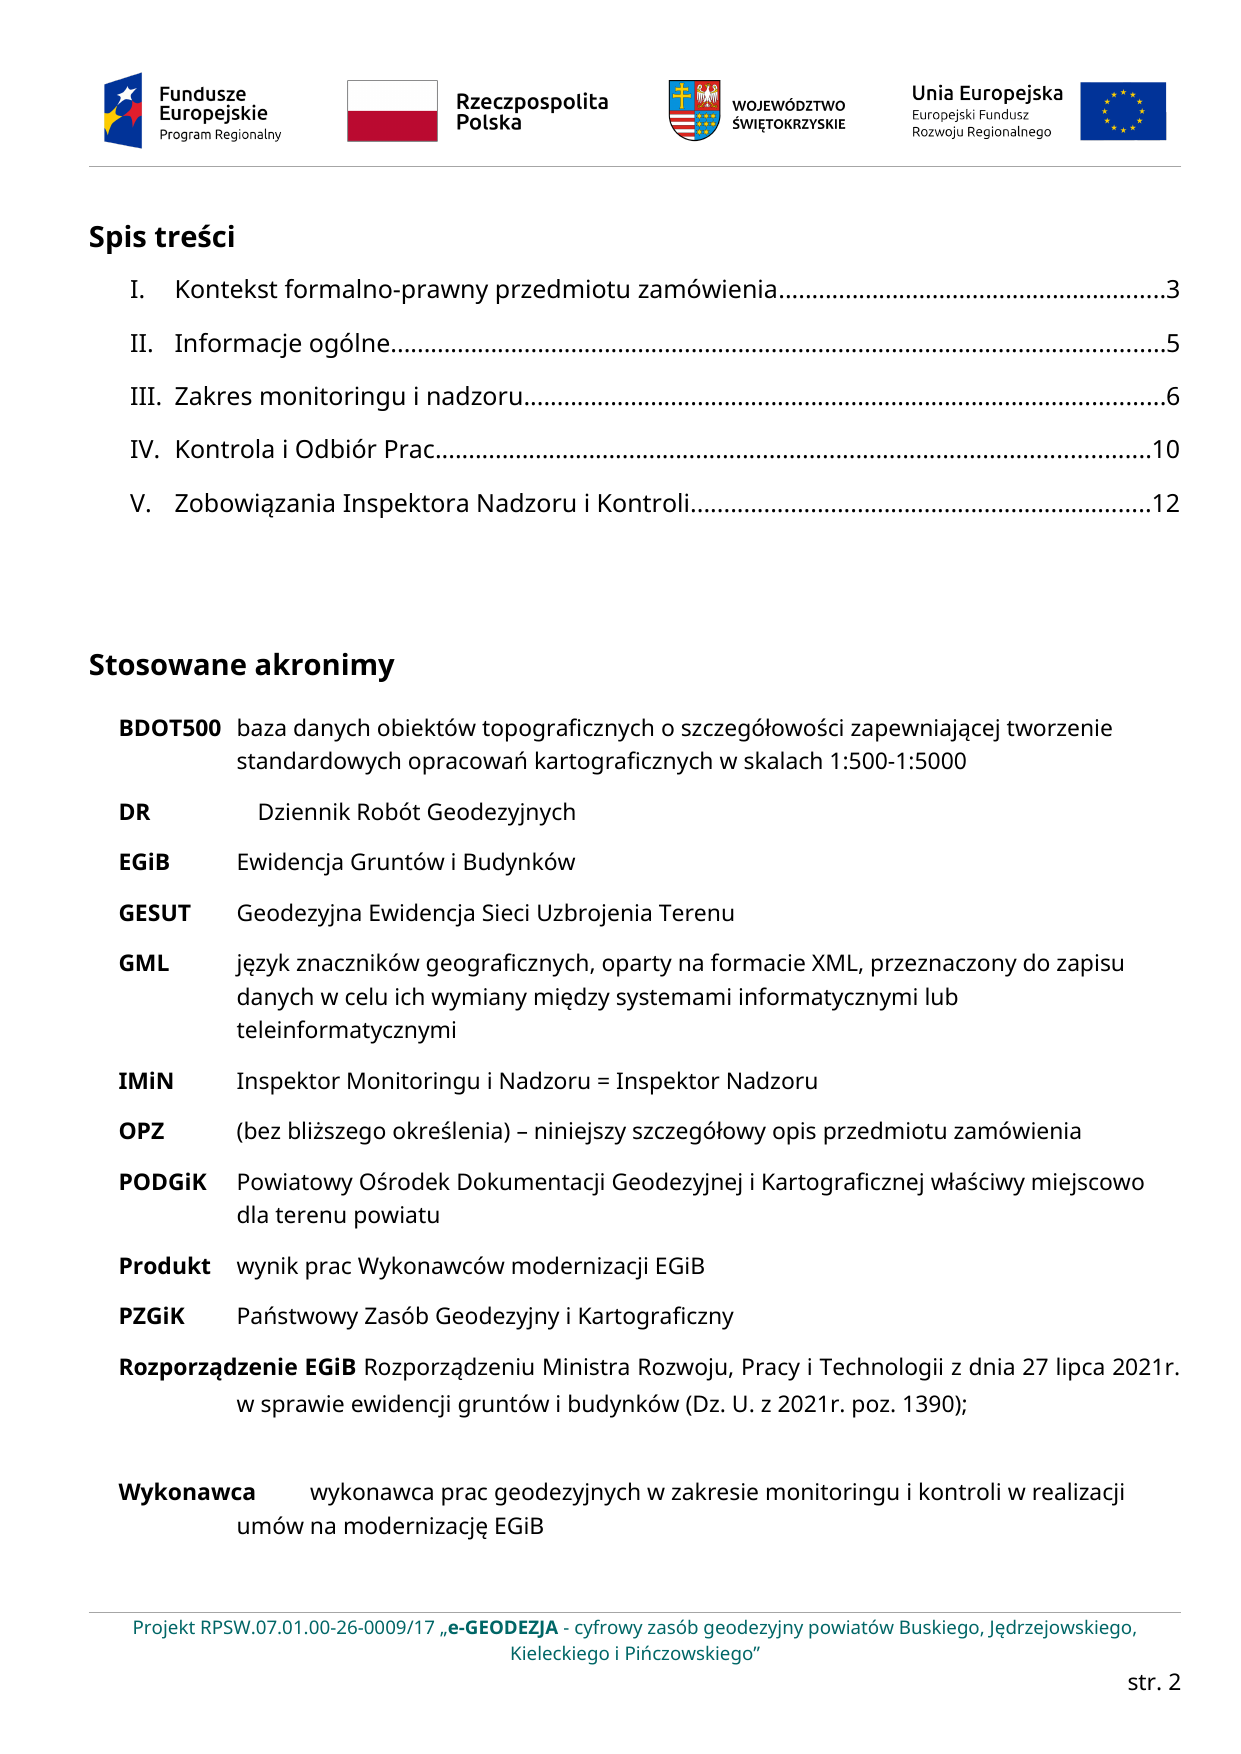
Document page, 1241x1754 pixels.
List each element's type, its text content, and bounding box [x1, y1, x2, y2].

text Rozporządzenie EGiB Rozporządzeniu Ministra Rozwoju, Pracy i Technologii z dnia 27 lipca 2021r. w sprawie ewidencji gruntów i budynków (Dz. U. z 2021r. poz. 1390); [118, 1351, 1181, 1419]
text Produkt wynik prac Wykonawców modernizacji EGiB [118, 1250, 1181, 1281]
text DR Dziennik Robót Geodezyjnych [118, 796, 1181, 827]
text Wykonawca wykonawca prac geodezyjnych w zakresie monitoringu i kontroli w realizacji umów na modernizację EGiB [118, 1476, 1181, 1541]
picture [88, 59, 1182, 164]
text GESUT Geodezyjna Ewidencja Sieci Uzbrojenia Terenu [118, 897, 1181, 928]
text PZGiK Państwowy Zasób Geodezyjny i Kartograficzny [118, 1300, 1181, 1332]
text PODGiK Powiatowy Ośrodek Dokumentacji Geodezyjnej i Kartograficznej właściwy miejscowo dla terenu powiatu [118, 1166, 1181, 1231]
text GML język znaczników geograficznych, oparty na formacie XML, przeznaczony do zapisu danych w celu ich wymiany między systemami informatycznymi lub teleinformatycznymi [118, 947, 1181, 1046]
text OPZ (bez bliższego określenia) – niniejszy szczegółowy opis przedmiotu zamówienia [118, 1115, 1181, 1147]
text BDOT500 baza danych obiektów topograficznych o szczegółowości zapewniającej tworzenie standardowych opracowań kartograficznych w skalach 1:500-1:5000 [118, 712, 1181, 777]
text EGiB Ewidencja Gruntów i Budynków [118, 846, 1181, 877]
text IMiN Inspektor Monitoringu i Nadzoru = Inspektor Nadzoru [118, 1065, 1181, 1096]
subtitle Stosowane akronimy [89, 644, 1181, 683]
